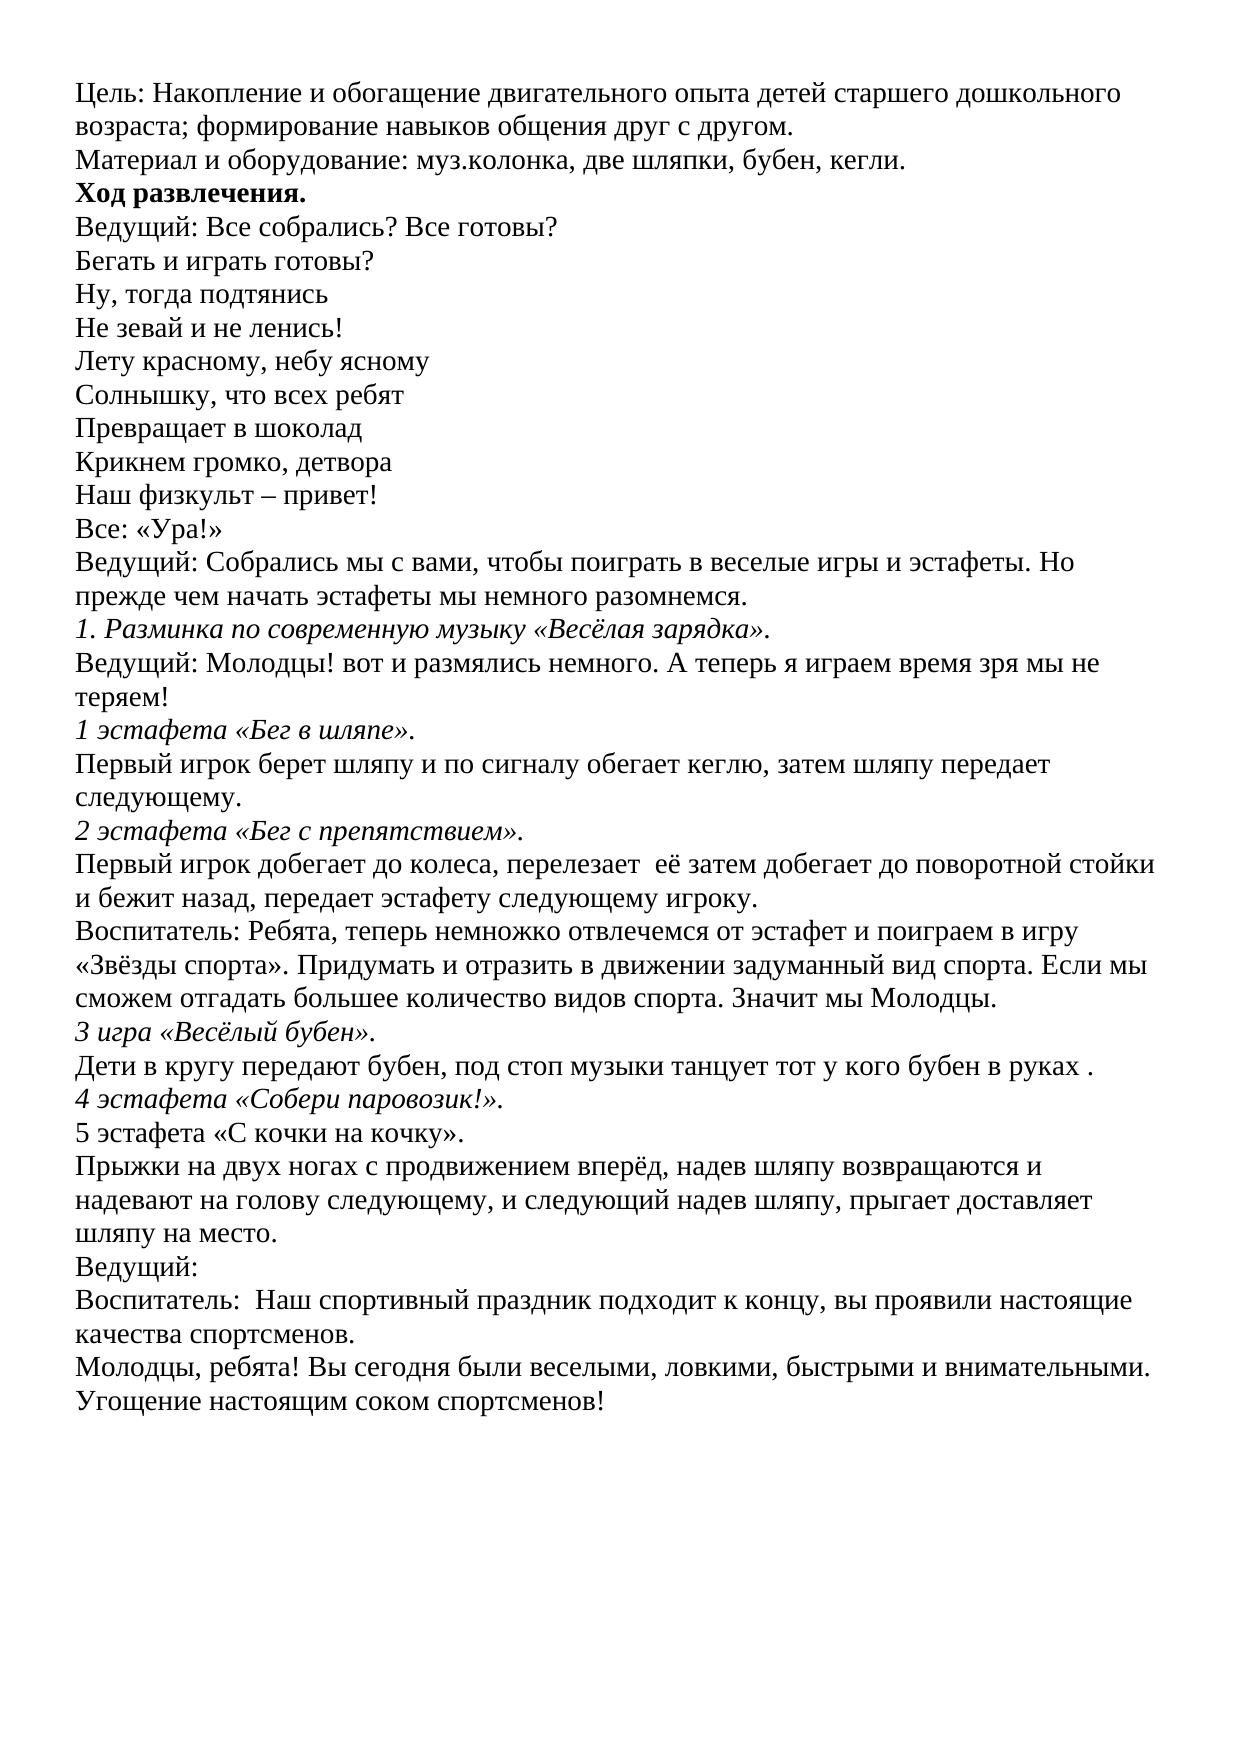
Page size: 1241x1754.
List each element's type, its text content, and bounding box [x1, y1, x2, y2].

text Лету красному, небу ясному [75, 343, 1165, 377]
text Ведущий: Собрались мы с вами, чтобы поиграть в веселые игры и эстафеты. Но прежде чем начать эстафеты мы немного разомнемся. [75, 544, 1165, 612]
text 1 эстафета «Бег в шляпе». [75, 712, 1165, 746]
text Солнышку, что всех ребят [75, 377, 1165, 410]
text 4 эстафета «Собери паровозик!». [75, 1081, 1165, 1115]
text Все: «Ура!» [75, 511, 1165, 544]
text Дети в кругу передают бубен, под стоп музыки танцует тот у кого бубен в руках . [75, 1048, 1165, 1081]
text Материал и оборудование: муз.колонка, две шляпки, бубен, кегли. [75, 142, 1165, 176]
text 2 эстафета «Бег с препятствием». [75, 813, 1165, 846]
text Ход развлечения. [75, 176, 1165, 209]
text 1. Разминка по современную музыку «Весёлая зарядка». [75, 612, 1165, 645]
text Превращает в шоколад [75, 410, 1165, 444]
text Крикнем громко, детвора [75, 444, 1165, 477]
text Ведущий: Все собрались? Все готовы? [75, 209, 1165, 243]
text Ведущий: Молодцы! вот и размялись немного. А теперь я играем время зря мы не теряем! [75, 645, 1165, 712]
text Прыжки на двух ногах с продвижением вперёд, надев шляпу возвращаются и надевают на голову следующему, и следующий надев шляпу, прыгает доставляет шляпу на место. [75, 1148, 1165, 1249]
text Первый игрок добегает до колеса, перелезает её затем добегает до поворотной стойки и бежит назад, передает эстафету следующему игроку. [75, 846, 1165, 913]
text Наш физкульт – привет! [75, 477, 1165, 511]
text Воспитатель: Ребята, теперь немножко отвлечемся от эстафет и поиграем в игру «Звёзды спорта». Придумать и отразить в движении задуманный вид спорта. Если мы сможем отгадать большее количество видов спорта. Значит мы Молодцы. [75, 913, 1165, 1014]
text 5 эстафета «С кочки на кочку». [75, 1115, 1165, 1148]
text Не зевай и не ленись! [75, 310, 1165, 343]
text Ведущий: [75, 1249, 1165, 1282]
text Угощение настоящим соком спортсменов! [75, 1383, 1165, 1417]
text Ну, тогда подтянись [75, 276, 1165, 310]
text Воспитатель: Наш спортивный праздник подходит к концу, вы проявили настоящие качества спортсменов. [75, 1282, 1165, 1349]
text Первый игрок берет шляпу и по сигналу обегает кеглю, затем шляпу передает следующему. [75, 746, 1165, 813]
text Цель: Накопление и обогащение двигательного опыта детей старшего дошкольного возраста; формирование навыков общения друг с другом. [75, 75, 1165, 142]
text 3 игра «Весёлый бубен». [75, 1014, 1165, 1048]
text Молодцы, ребята! Вы сегодня были веселыми, ловкими, быстрыми и внимательными. [75, 1349, 1165, 1383]
text Бегать и играть готовы? [75, 243, 1165, 276]
